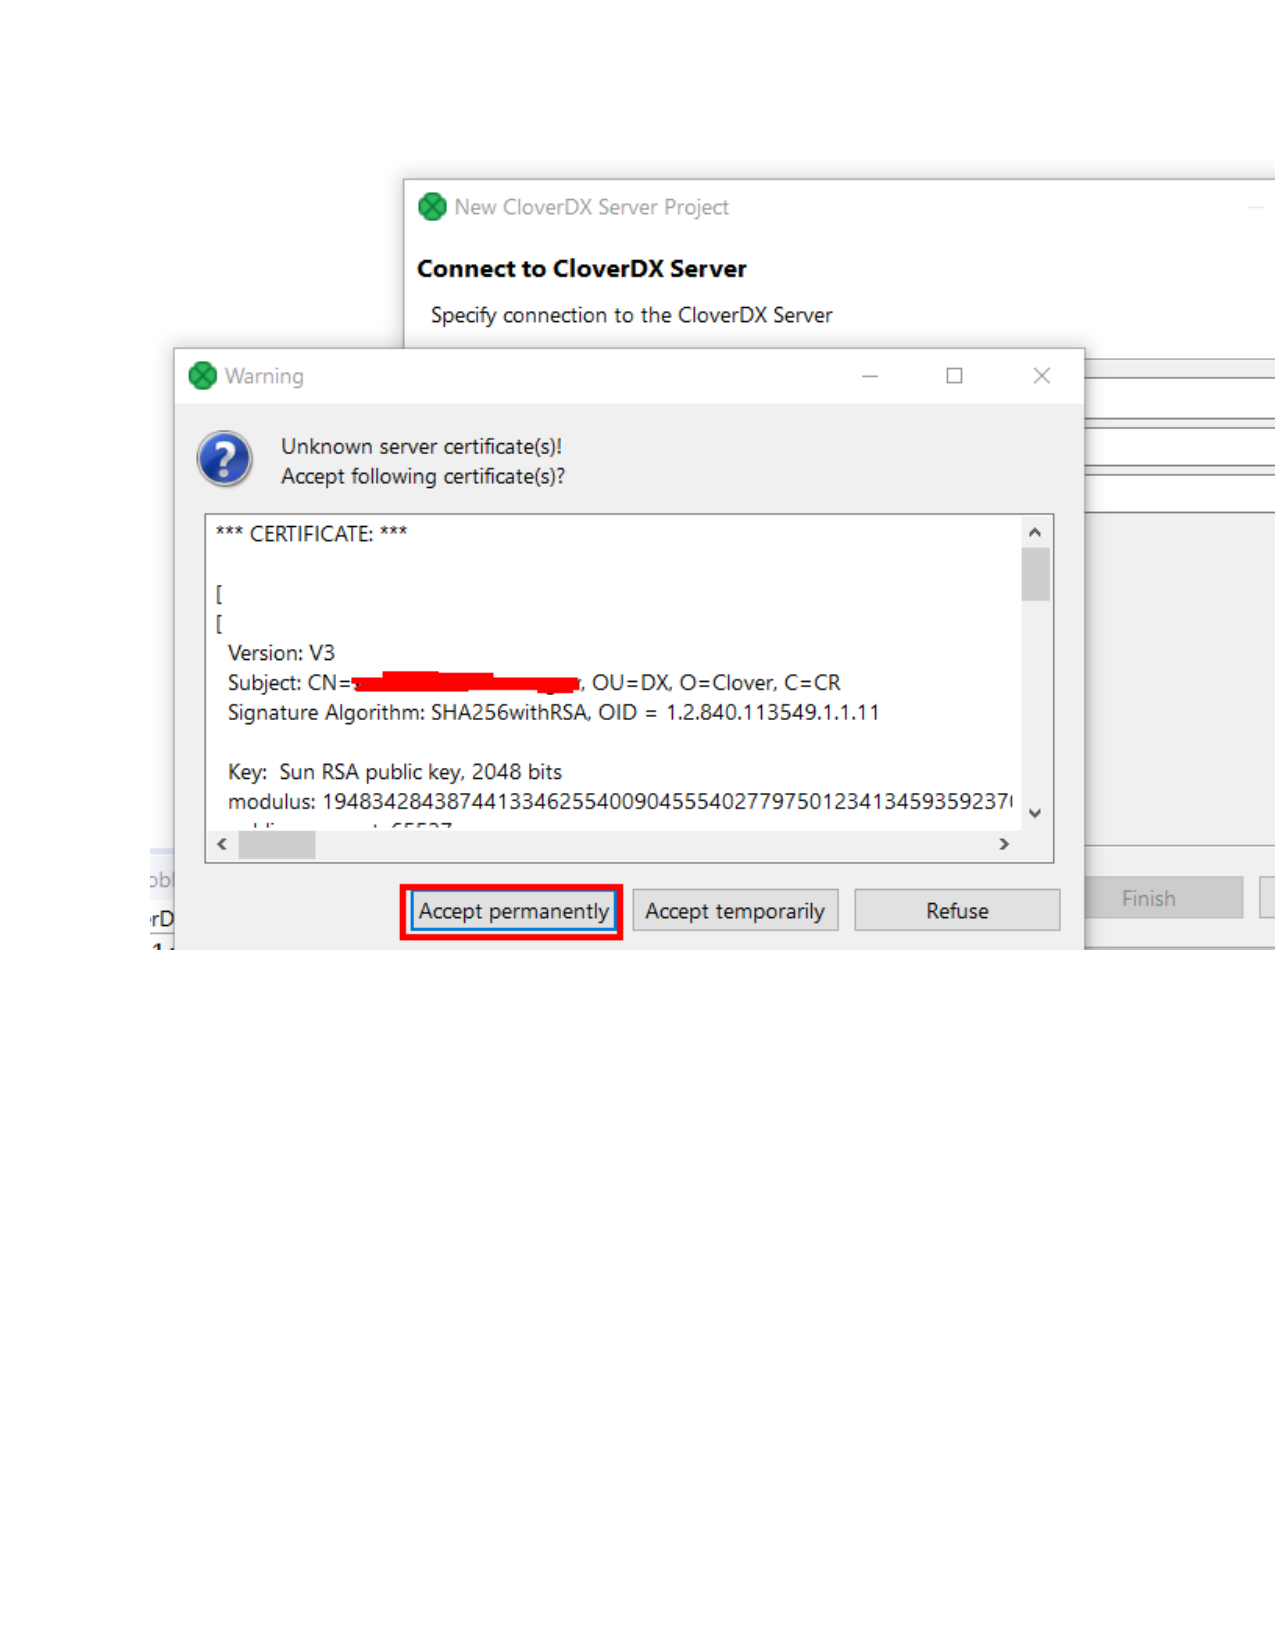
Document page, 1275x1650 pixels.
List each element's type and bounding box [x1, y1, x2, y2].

picture [150, 150, 1275, 950]
